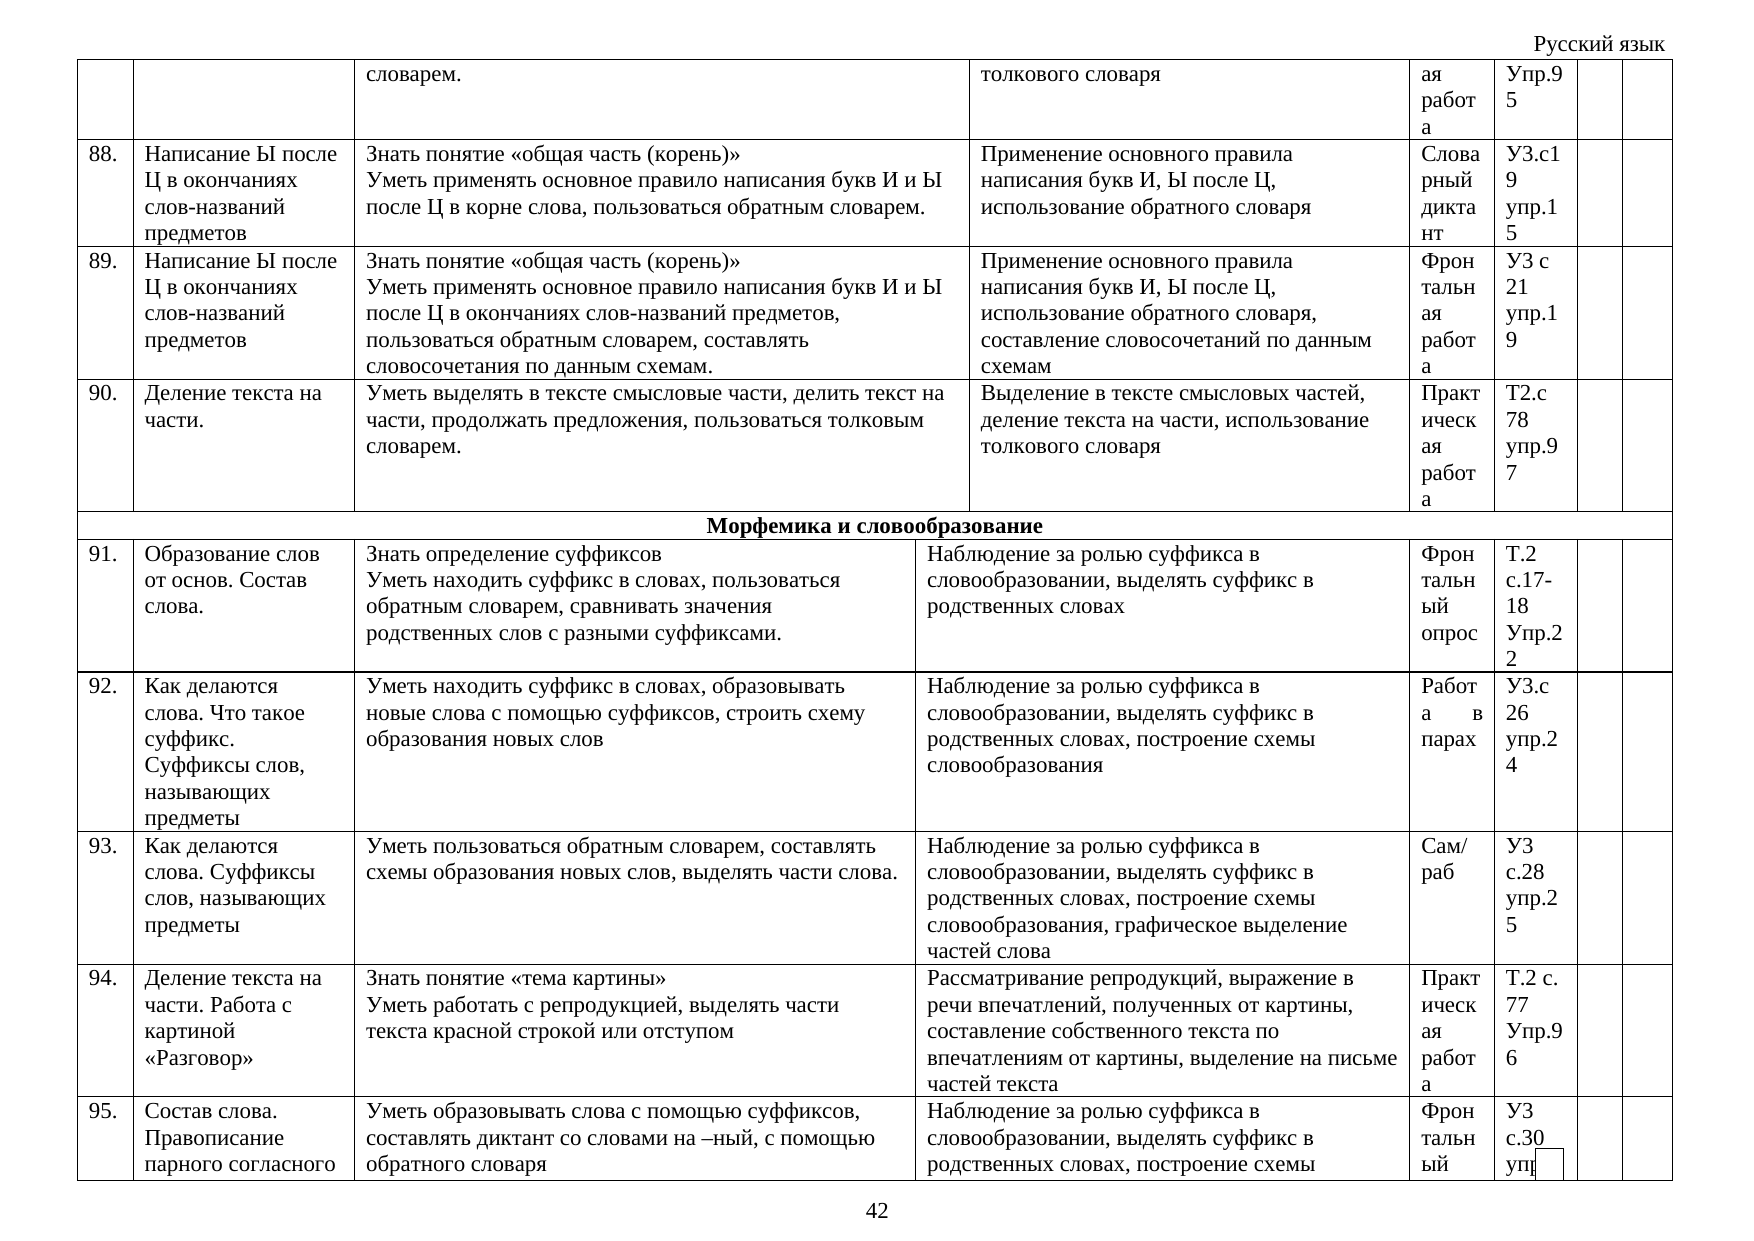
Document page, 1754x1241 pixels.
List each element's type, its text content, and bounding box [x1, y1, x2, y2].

table_cell Знать понятие «общая часть (корень)» Уметь применять основное правило написания букв И и Ы после Ц в окончаниях слов-названий предметов, пользоваться обратным словарем, составлять словосочетания по данным схемам. [355, 247, 969, 378]
table_cell [1623, 380, 1672, 511]
table_cell Написание Ы после Ц в окончаниях слов-названий предметов [134, 247, 354, 378]
table_cell [1623, 1097, 1672, 1180]
table_cell У3 с.28 упр.25 [1495, 832, 1577, 963]
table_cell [134, 60, 354, 139]
table_cell [78, 247, 133, 378]
table_cell Фронтальный опрос [1410, 1097, 1494, 1180]
table_cell [1578, 540, 1622, 671]
table_cell Знать понятие «тема картины» Уметь работать с репродукцией, выделять части текста красной строкой или отступом [355, 965, 915, 1096]
table_cell [78, 1097, 133, 1180]
table_cell Т.2 с. 76 Упр.95 [1495, 60, 1577, 139]
table_cell Как делаются слова. Что такое суффикс. Суффиксы слов, называющих предметы [134, 673, 354, 831]
table_cell [1623, 540, 1672, 671]
table_cell [1623, 60, 1672, 139]
table_cell Знать определение суффиксов Уметь находить суффикс в словах, пользоваться обратным словарем, сравнивать значения родственных слов с разными суффиксами. [355, 540, 915, 671]
table_cell [1578, 965, 1622, 1096]
table_cell Т.2 с.17-18 Упр.22 [1495, 540, 1577, 671]
table_cell Уметь выделять в тексте смысловые части, делить текст на части, продолжать предложения, пользоваться толковым словарем. [355, 380, 969, 511]
table_cell [1578, 832, 1622, 963]
table_cell [78, 140, 133, 246]
table_cell [1578, 380, 1622, 511]
table_cell [1578, 673, 1622, 831]
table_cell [916, 1097, 1409, 1180]
table_cell У3.с19 упр.15 [1495, 140, 1577, 246]
table_cell Т2.с 78 упр.97 [1495, 380, 1577, 511]
table_cell У3.с 26 упр.24 [1495, 673, 1577, 831]
table_cell Т.2 с. 77 Упр.96 [1495, 965, 1577, 1096]
table_cell Рассматривание репродукций, выражение в речи впечатлений, полученных от картины, составление собственного текста по впечатлениям от картины, выделение на письме частей текста [916, 965, 1409, 1096]
table_cell [1623, 140, 1672, 246]
table_cell [78, 540, 133, 671]
table_cell Практическая работа [1410, 965, 1494, 1096]
table_cell Как делаются слова. Суффиксы слов, называющих предметы [134, 832, 354, 963]
table_cell Уметь находить суффикс в словах, образовывать новые слова с помощью суффиксов, строить схему образования новых слов [355, 673, 915, 831]
table_cell Сам/раб [1410, 832, 1494, 963]
table_cell [1623, 673, 1672, 831]
table_cell Уметь пользоваться обратным словарем, составлять схемы образования новых слов, выделять части слова. [355, 832, 915, 963]
table_cell Практическая работа [1410, 380, 1494, 511]
table_cell [1578, 140, 1622, 246]
table_cell [1623, 965, 1672, 1096]
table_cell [134, 1097, 354, 1180]
table_cell [1578, 247, 1622, 378]
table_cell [355, 60, 969, 139]
table_cell Наблюдение за ролью суффикса в словообразовании, выделять суффикс в родственных словах [916, 540, 1409, 671]
table_cell Морфемика и словообразование [78, 512, 1672, 539]
table_cell Работа в парах [1410, 673, 1494, 831]
table_cell Образование слов от основ. Состав слова. [134, 540, 354, 671]
table_cell [1578, 60, 1622, 139]
table_cell Практическая работа [1410, 60, 1494, 139]
table_cell [1578, 1097, 1622, 1180]
table_cell [78, 965, 133, 1096]
table_cell [78, 673, 133, 831]
table_cell Словарный диктант [1410, 140, 1494, 246]
table_cell [1623, 247, 1672, 378]
table_cell [78, 60, 133, 139]
table_cell У3 с.30 упр. [1495, 1097, 1577, 1180]
table_cell Написание Ы после Ц в окончаниях слов-названий предметов [134, 140, 354, 246]
table_cell Применение основного правила написания букв И, Ы после Ц, использование обратного словаря, составление словосочетаний по данным схемам [970, 247, 1409, 378]
table_cell Наблюдение за ролью суффикса в словообразовании, выделять суффикс в родственных словах, построение схемы словообразования [916, 673, 1409, 831]
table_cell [970, 60, 1409, 139]
table_cell Фронтальная работа [1410, 247, 1494, 378]
table_cell [78, 832, 133, 963]
table_cell Выделение в тексте смысловых частей, деление текста на части, использование толкового словаря [970, 380, 1409, 511]
table_cell [1623, 832, 1672, 963]
table_cell Применение основного правила написания букв И, Ы после Ц, использование обратного словаря [970, 140, 1409, 246]
table_cell Знать понятие «общая часть (корень)» Уметь применять основное правило написания букв И и Ы после Ц в корне слова, пользоваться обратным словарем. [355, 140, 969, 246]
table_cell У3 с 21 упр.19 [1495, 247, 1577, 378]
table_cell Наблюдение за ролью суффикса в словообразовании, выделять суффикс в родственных словах, построение схемы словообразования, графическое выделение частей слова [916, 832, 1409, 963]
table_cell Фронтальный опрос [1410, 540, 1494, 671]
table_cell Деление текста на части. [134, 380, 354, 511]
table_cell Деление текста на части. Работа с картиной «Разговор» [134, 965, 354, 1096]
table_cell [355, 1097, 915, 1180]
table_cell [78, 380, 133, 511]
